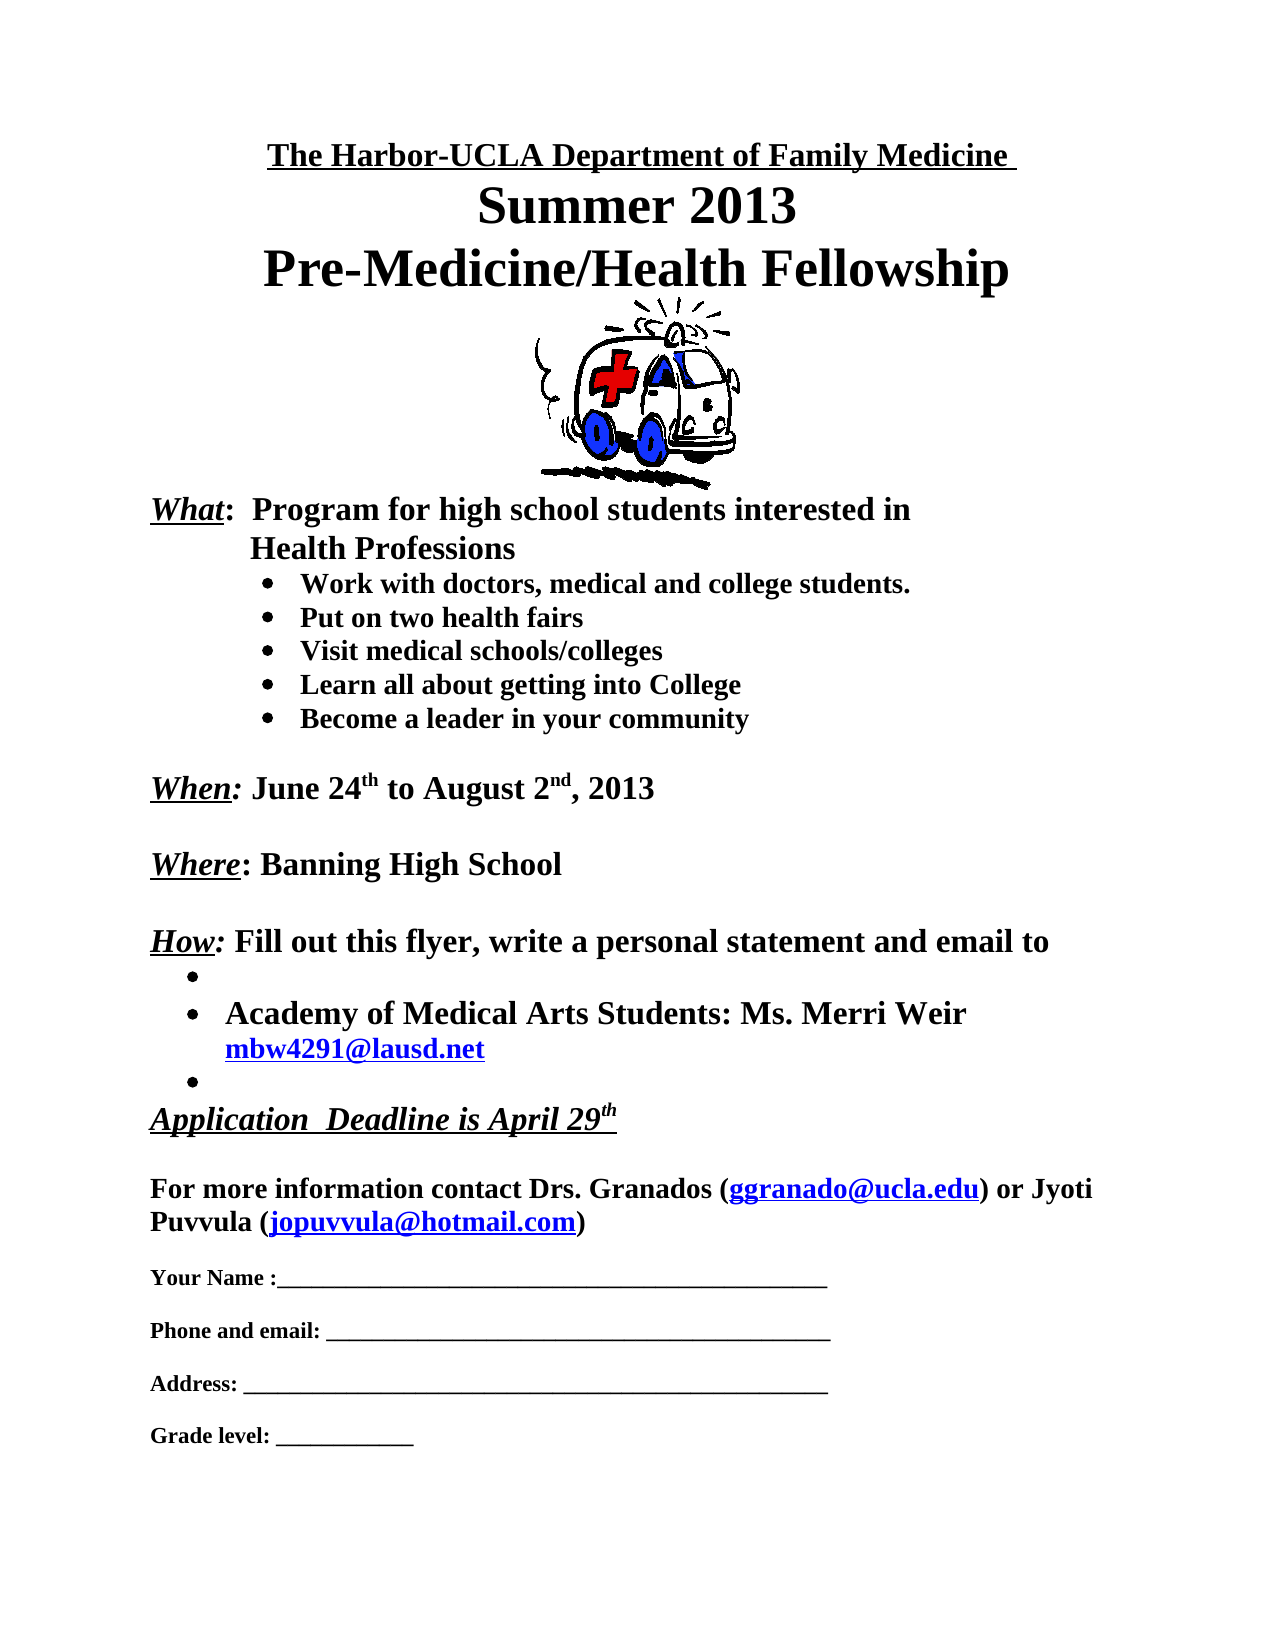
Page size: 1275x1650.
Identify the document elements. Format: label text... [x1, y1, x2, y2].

title Summer 2013 [150, 173, 1125, 236]
subtitle What: Program for high school students interested in [150, 489, 1125, 528]
list Put on two health fairs [262, 600, 1125, 633]
text Application Deadline is April 29th [112, 1099, 1125, 1137]
list Learn all about getting into College [262, 667, 1125, 701]
list Academy of Medical Arts Students: Ms. Merri Weir mbw4291@lausd.net [187, 993, 1125, 1065]
list Become a leader in your community [262, 701, 1125, 734]
subtitle Health Professions [150, 528, 1125, 566]
title Pre-Medicine/Health Fellowship [150, 236, 1125, 298]
list Work with doctors, medical and college students. [262, 566, 1125, 600]
list Visit medical schools/colleges [262, 633, 1125, 667]
subtitle Your Name :________________________________________________ [150, 1264, 1125, 1291]
subtitle Where: Banning High School [150, 845, 1125, 883]
text Grade level: ____________ [150, 1422, 1125, 1449]
text For more information contact Drs. Granados (ggranado@ucla.edu) or Jyoti Puvvula (jopuvvula@hotmail.com) [150, 1171, 1125, 1238]
subtitle Phone and email: ____________________________________________ [150, 1317, 1125, 1343]
text How: Fill out this flyer, write a personal statement and email to [112, 921, 1125, 960]
title The Harbor-UCLA Department of Family Medicine [150, 135, 1125, 173]
text Address: ___________________________________________________ [150, 1369, 1125, 1396]
subtitle When: June 24th to August 2nd, 2013 [150, 768, 1125, 806]
